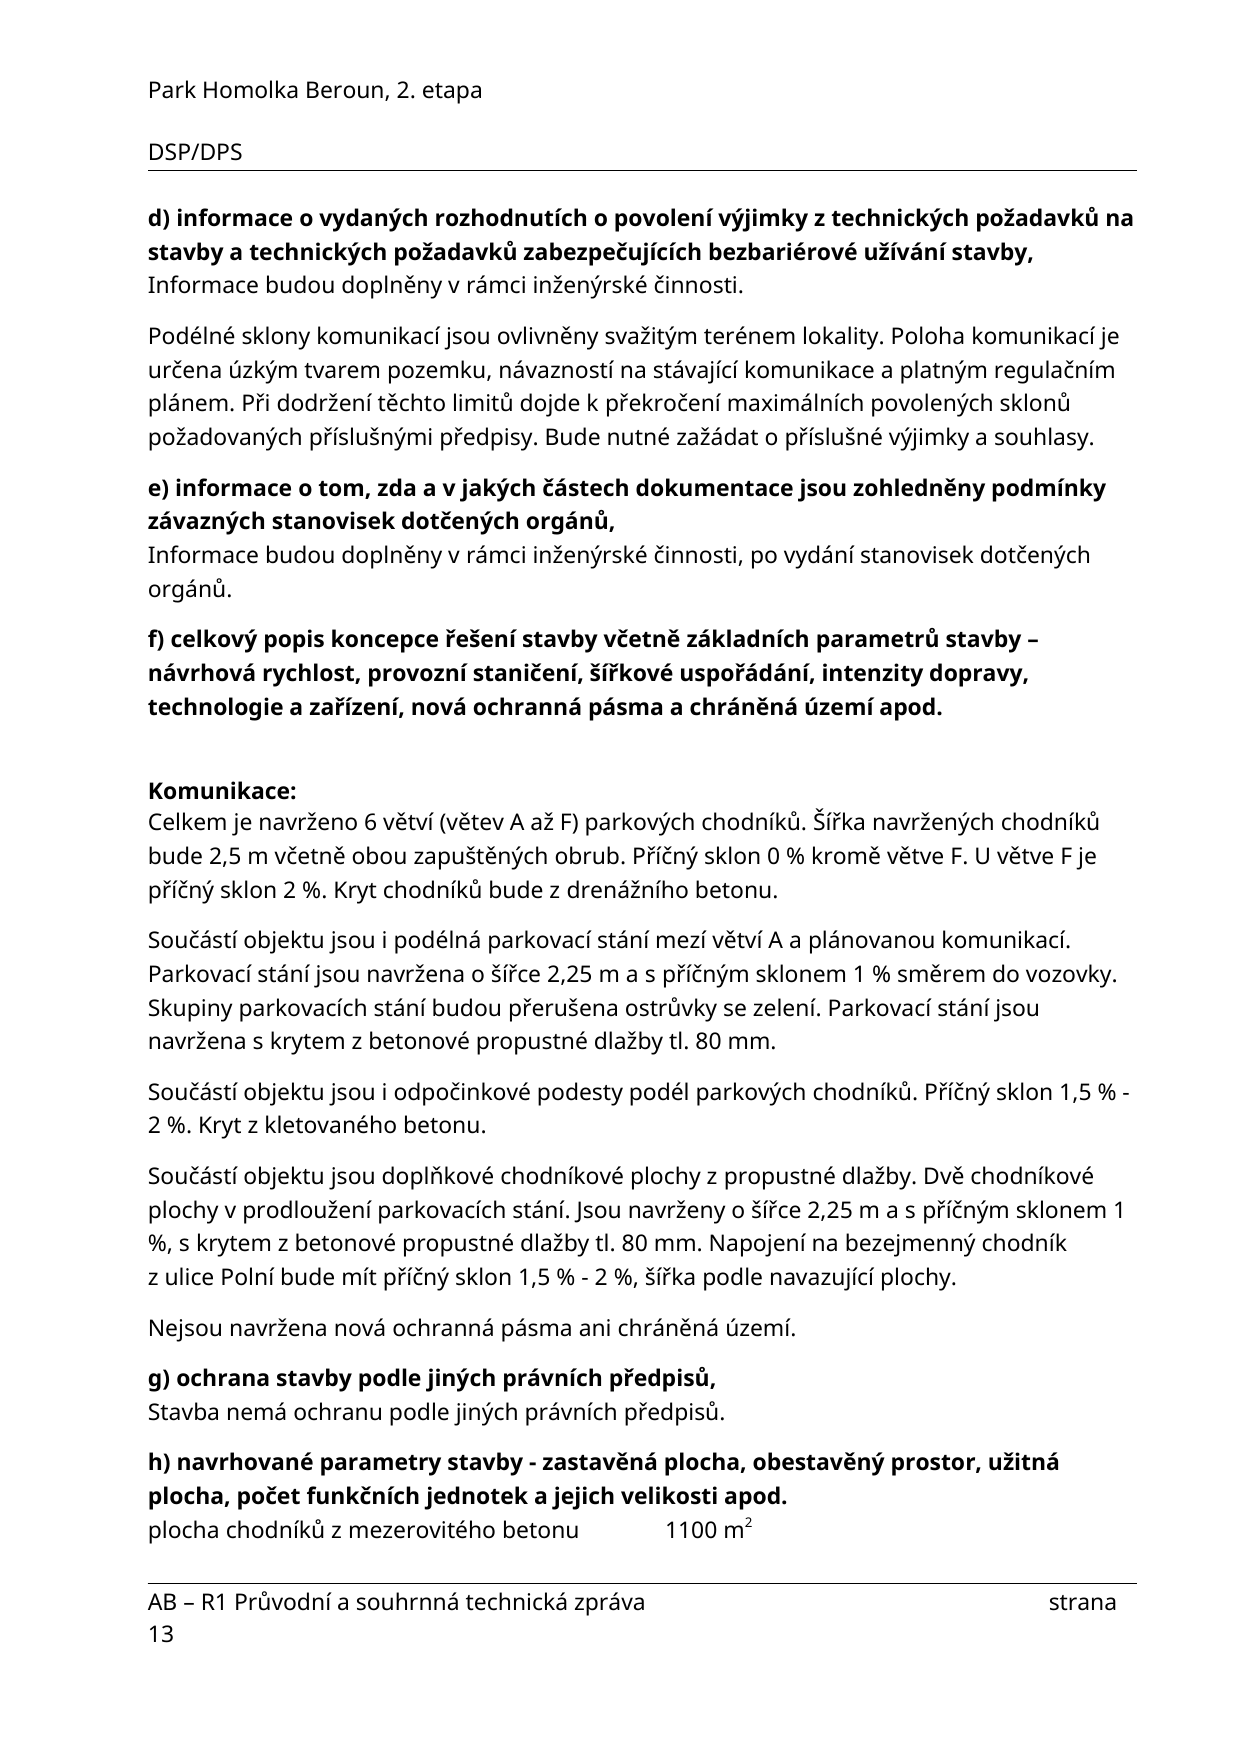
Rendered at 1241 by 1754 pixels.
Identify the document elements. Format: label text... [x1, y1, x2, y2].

subtitle d) informace o vydaných rozhodnutích o povolení výjimky z technických požadavků na stavby a technických požadavků zabezpečujících bezbariérové užívání stavby, [148, 202, 1137, 267]
subtitle f) celkový popis koncepce řešení stavby včetně základních parametrů stavby – návrhová rychlost, provozní staničení, šířkové uspořádání, intenzity dopravy, technologie a zařízení, nová ochranná pásma a chráněná území apod. [148, 623, 1137, 722]
text Informace budou doplněny v rámci inženýrské činnosti, po vydání stanovisek dotčených orgánů. [148, 539, 1137, 604]
subtitle e) informace o tom, zda a v jakých částech dokumentace jsou zohledněny podmínky závazných stanovisek dotčených orgánů, [148, 472, 1137, 537]
text Součástí objektu jsou doplňkové chodníkové plochy z propustné dlažby. Dvě chodníkové plochy v prodloužení parkovacích stání. Jsou navrženy o šířce 2,25 m a s příčným sklonem 1 %, s krytem z betonové propustné dlažby tl. 80 mm. Napojení na bezejmenný chodník z ulice Polní bude mít příčný sklon 1,5 % - 2 %, šířka podle navazující plochy. [148, 1160, 1137, 1292]
text Součástí objektu jsou i podélná parkovací stání mezí větví A a plánovanou komunikací. Parkovací stání jsou navržena o šířce 2,25 m a s příčným sklonem 1 % směrem do vozovky. Skupiny parkovacích stání budou přerušena ostrůvky se zelení. Parkovací stání jsou navržena s krytem z betonové propustné dlažby tl. 80 mm. [148, 924, 1137, 1057]
text Stavba nemá ochranu podle jiných právních předpisů. [148, 1396, 1137, 1427]
text plocha chodníků z mezerovitého betonu 1100 m2 [148, 1514, 1137, 1545]
subtitle g) ochrana stavby podle jiných právních předpisů, [148, 1362, 1137, 1393]
text Komunikace: [148, 775, 1137, 806]
text Celkem je navrženo 6 větví (větev A až F) parkových chodníků. Šířka navržených chodníků bude 2,5 m včetně obou zapuštěných obrub. Příčný sklon 0 % kromě větve F. U větve F je příčný sklon 2 %. Kryt chodníků bude z drenážního betonu. [148, 806, 1137, 905]
text Součástí objektu jsou i odpočinkové podesty podél parkových chodníků. Příčný sklon 1,5 % - 2 %. Kryt z kletovaného betonu. [148, 1076, 1137, 1141]
text Podélné sklony komunikací jsou ovlivněny svažitým terénem lokality. Poloha komunikací je určena úzkým tvarem pozemku, návazností na stávající komunikace a platným regulačním plánem. Při dodržení těchto limitů dojde k překročení maximálních povolených sklonů požadovaných příslušnými předpisy. Bude nutné zažádat o příslušné výjimky a souhlasy. [148, 320, 1137, 452]
subtitle h) navrhované parametry stavby - zastavěná plocha, obestavěný prostor, užitná plocha, počet funkčních jednotek a jejich velikosti apod. [148, 1446, 1137, 1511]
text Informace budou doplněny v rámci inženýrské činnosti. [148, 269, 1137, 301]
text Nejsou navržena nová ochranná pásma ani chráněná území. [148, 1312, 1137, 1343]
